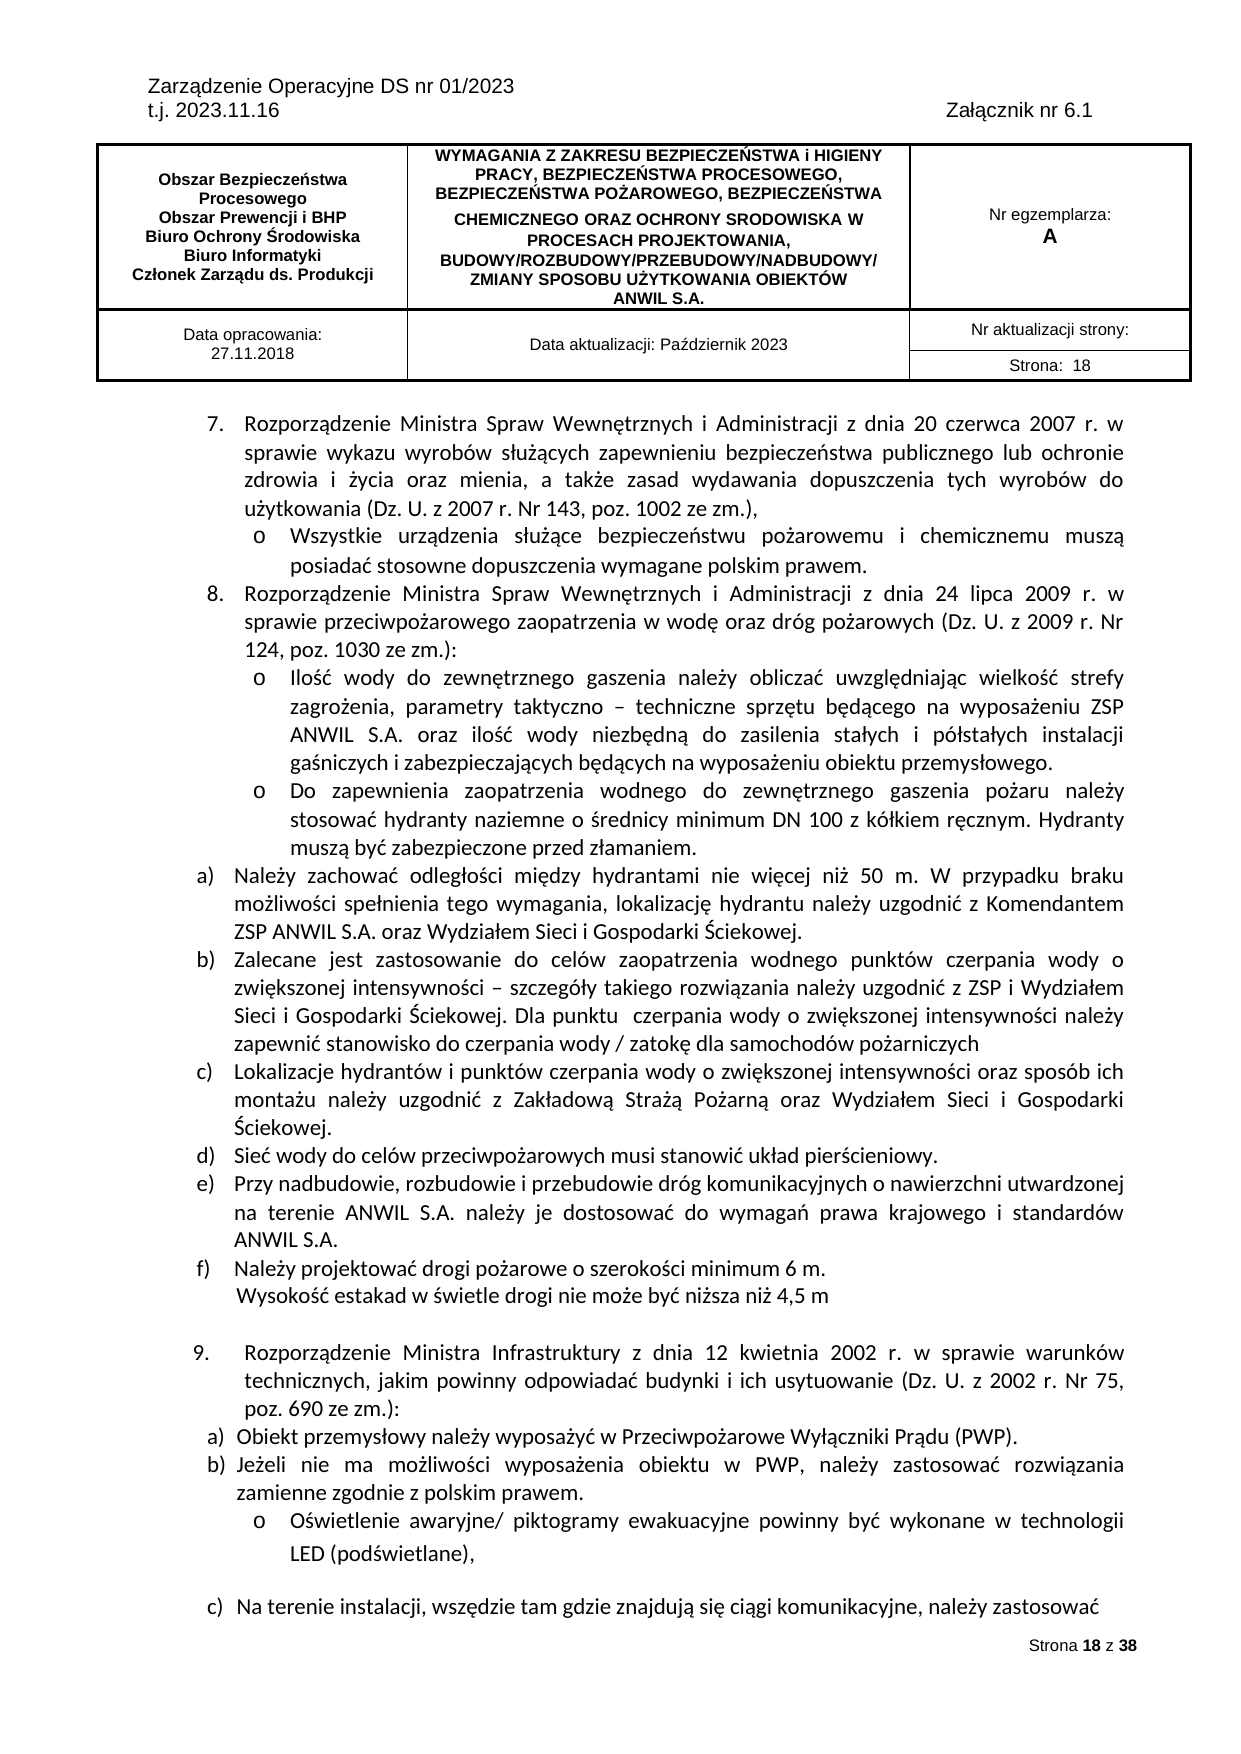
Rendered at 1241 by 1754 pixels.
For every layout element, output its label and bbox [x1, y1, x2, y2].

table_cell [148, 410, 1137, 1620]
